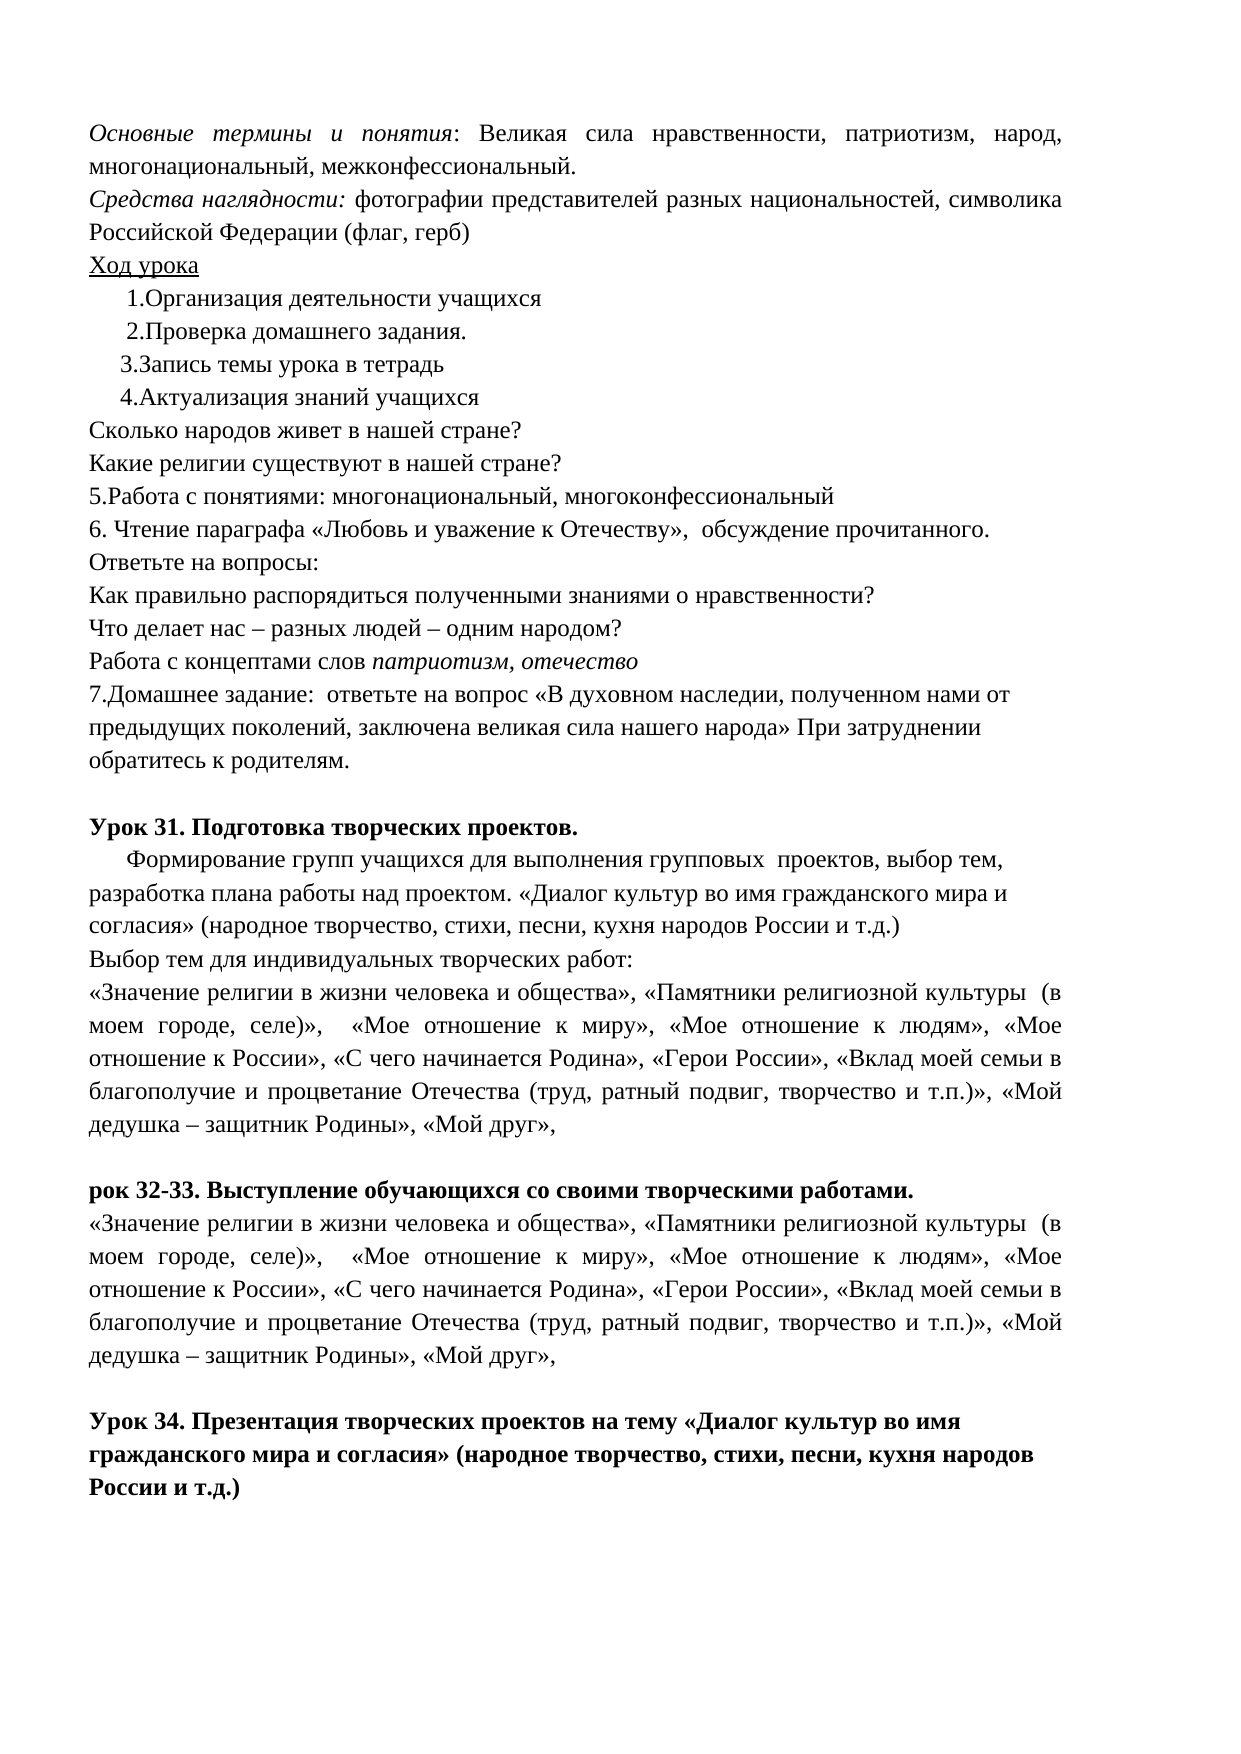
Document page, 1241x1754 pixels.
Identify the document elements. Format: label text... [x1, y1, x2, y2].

text 2.Проверка домашнего задания. [126, 316, 1063, 345]
text Работа с концептами слов патриотизм, отечество [88, 646, 1063, 675]
text 6. Чтение параграфа «Любовь и уважение к Отечеству», обсуждение прочитанного. [88, 514, 1063, 543]
text Ответьте на вопросы: [88, 547, 1063, 576]
text Формирование групп учащихся для выполнения групповых проектов, выбор тем, разработка плана работы над проектом. «Диалог культур во имя гражданского мира и согласия» (народное творчество, стихи, песни, кухня народов России и т.д.) [88, 844, 1063, 939]
text 1.Организация деятельности учащихся [126, 283, 1063, 312]
text «Значение религии в жизни человека и общества», «Памятники религиозной культуры (в моем городе, селе)», «Мое отношение к миру», «Мое отношение к людям», «Мое отношение к России», «С чего начинается Родина», «Герои России», «Вклад моей семьи в благополучие и процветание Отечества (труд, ратный подвиг, творчество и т.п.)», «Мой дедушка – защитник Родины», «Мой друг», [88, 977, 1063, 1137]
text 5.Работа с понятиями: многонациональный, многоконфессиональный [88, 481, 1063, 510]
text Что делает нас – разных людей – одним народом? [88, 613, 1063, 642]
text Ход урока [88, 250, 1063, 279]
text 4.Актуализация знаний учащихся [88, 382, 1063, 411]
text рок 32-33. Выступление обучающихся со своими творческими работами. [88, 1175, 1063, 1203]
text Основные термины и понятия: Великая сила нравственности, патриотизм, народ, многонациональный, межконфессиональный. [88, 118, 1063, 180]
text Выбор тем для индивидуальных творческих работ: [88, 944, 1063, 972]
text 7.Домашнее задание: ответьте на вопрос «В духовном наследии, полученном нами от предыдущих поколений, заключена великая сила нашего народа» При затруднении обратитесь к родителям. [88, 679, 1063, 774]
text 3.Запись темы урока в тетрадь [88, 349, 1063, 378]
text Как правильно распорядиться полученными знаниями о нравственности? [88, 580, 1063, 609]
text Урок 34. Презентация творческих проектов на тему «Диалог культур во имя гражданского мира и согласия» (народное творчество, стихи, песни, кухня народов России и т.д.) [88, 1406, 1063, 1501]
text Средства наглядности: фотографии представителей разных национальностей, символика Российской Федерации (флаг, герб) [88, 184, 1063, 246]
text Урок 31. Подготовка творческих проектов. [88, 812, 1063, 840]
text «Значение религии в жизни человека и общества», «Памятники религиозной культуры (в моем городе, селе)», «Мое отношение к миру», «Мое отношение к людям», «Мое отношение к России», «С чего начинается Родина», «Герои России», «Вклад моей семьи в благополучие и процветание Отечества (труд, ратный подвиг, творчество и т.п.)», «Мой дедушка – защитник Родины», «Мой друг», [88, 1208, 1063, 1369]
text Сколько народов живет в нашей стране? [88, 415, 1063, 444]
text Какие религии существуют в нашей стране? [88, 448, 1063, 477]
